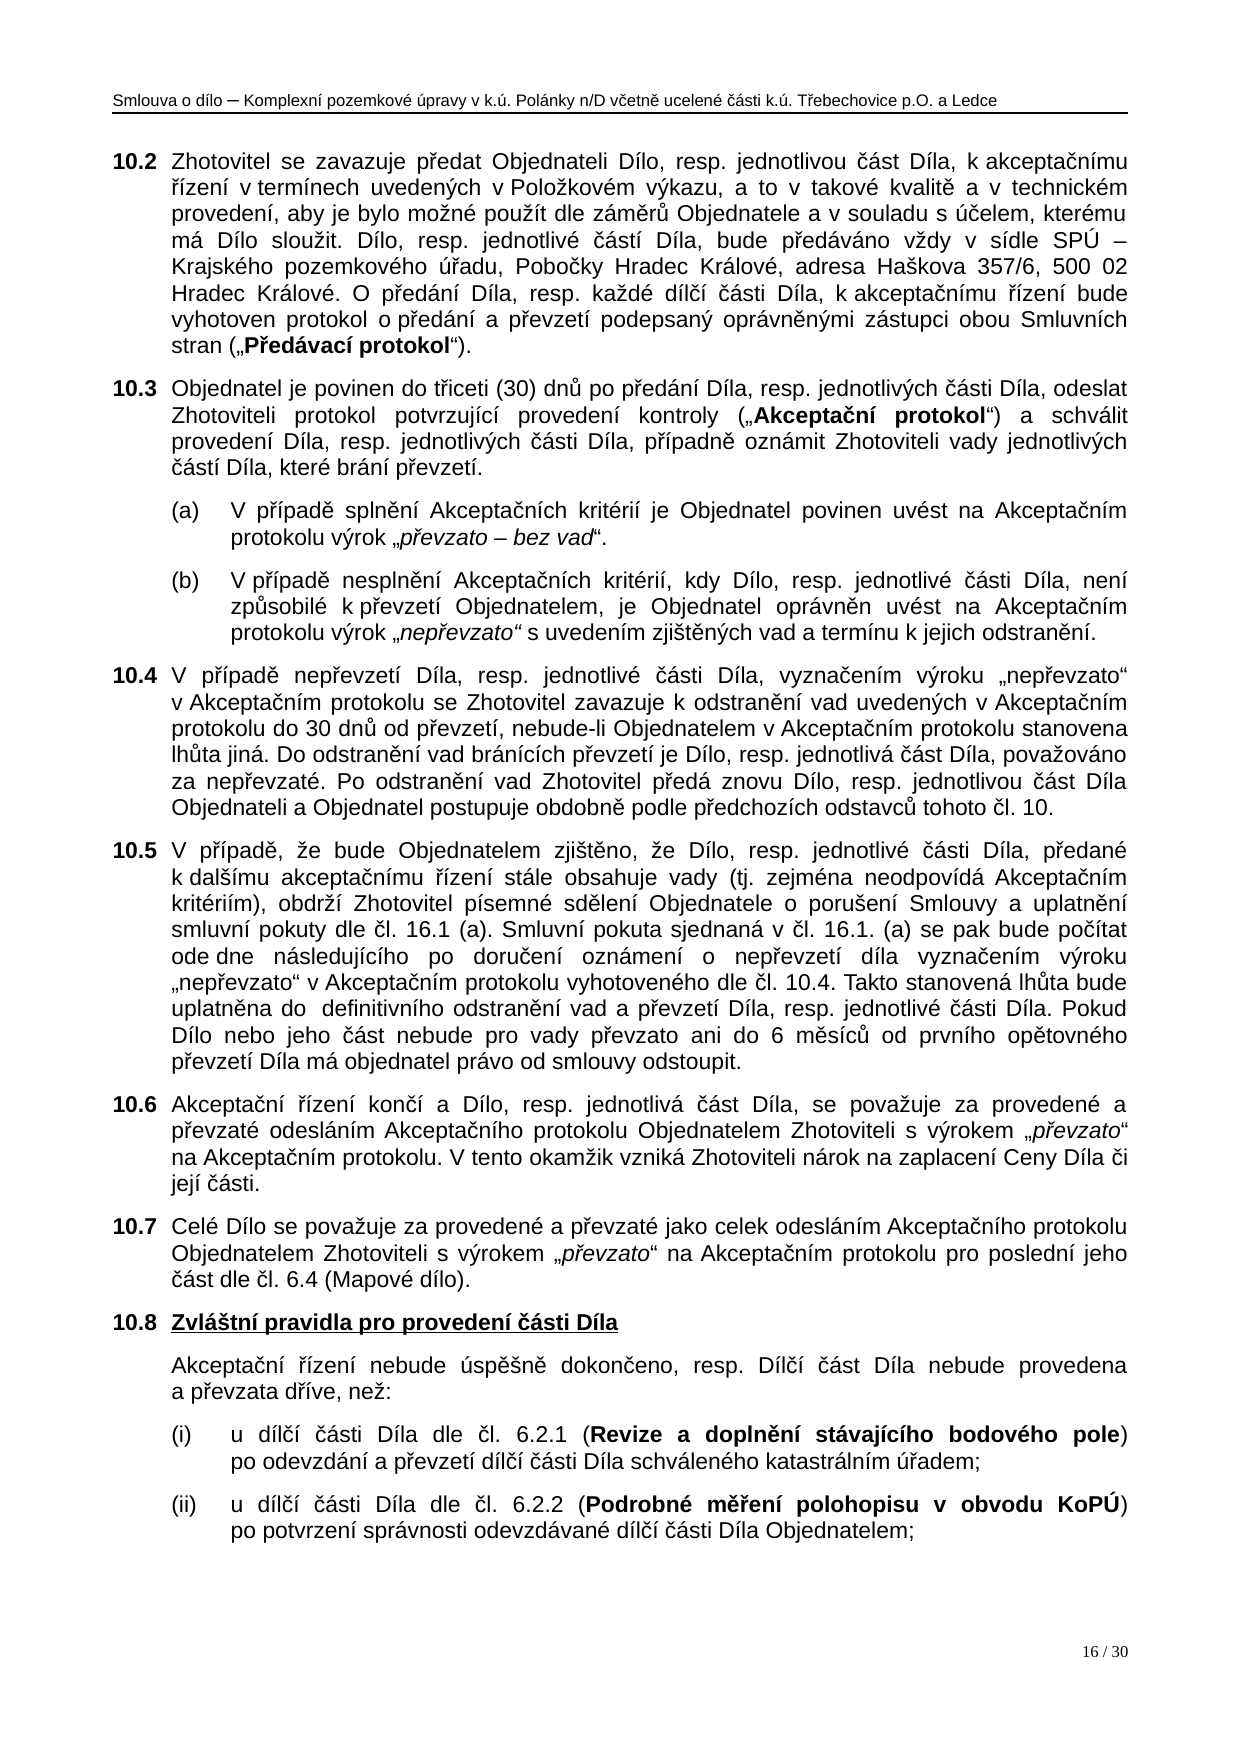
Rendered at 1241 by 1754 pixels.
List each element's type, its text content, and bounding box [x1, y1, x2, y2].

text Zhotovitel se zavazuje předat Objednateli Dílo, resp. jednotlivou část Díla, k akceptačnímu řízení v termínech uvedených v Položkovém výkazu, a to v takové kvalitě a v technickém provedení, aby je bylo možné použít dle záměrů Objednatele a v souladu s účelem, kterému má Dílo sloužit. Dílo, resp. jednotlivé částí Díla, bude předáváno vždy v sídle SPÚ – Krajského pozemkového úřadu, Pobočky Hradec Králové, adresa Haškova 357/6, 500 02 Hradec Králové. O předání Díla, resp. každé dílčí části Díla, k akceptačnímu řízení bude vyhotoven protokol o předání a převzetí podepsaný oprávněnými zástupci obou Smluvních stran („Předávací protokol“). [112, 148, 1128, 358]
list Akceptační řízení nebude úspěšně dokončeno, resp. Dílčí část Díla nebude provedena a převzata dříve, než: [171, 1352, 1128, 1404]
list u dílčí části Díla dle čl. 6.2.2 (Podrobné měření polohopisu v obvodu KoPÚ) po potvrzení správnosti odevzdávané dílčí části Díla Objednatelem; [171, 1491, 1128, 1543]
list V případě nesplnění Akceptačních kritérií, kdy Dílo, resp. jednotlivé části Díla, není způsobilé k převzetí Objednatelem, je Objednatel oprávněn uvést na Akceptačním protokolu výrok „nepřevzato“ s uvedením zjištěných vad a termínu k jejich odstranění. [171, 567, 1128, 646]
text Zvláštní pravidla pro provedení části Díla [112, 1309, 1128, 1335]
text Akceptační řízení končí a Dílo, resp. jednotlivá část Díla, se považuje za provedené a převzaté odesláním Akceptačního protokolu Objednatelem Zhotoviteli s výrokem „převzato“ na Akceptačním protokolu. V tento okamžik vzniká Zhotoviteli nárok na zaplacení Ceny Díla či její části. [112, 1091, 1128, 1196]
text V případě, že bude Objednatelem zjištěno, že Dílo, resp. jednotlivé části Díla, předané k dalšímu akceptačnímu řízení stále obsahuje vady (tj. zejména neodpovídá Akceptačním kritériím), obdrží Zhotovitel písemné sdělení Objednatele o porušení Smlouvy a uplatnění smluvní pokuty dle čl. 16.1 (a). Smluvní pokuta sjednaná v čl. 16.1. (a) se pak bude počítat ode dne následujícího po doručení oznámení o nepřevzetí díla vyznačením výroku „nepřevzato“ v Akceptačním protokolu vyhotoveného dle čl. 10.4. Takto stanovená lhůta bude uplatněna do definitivního odstranění vad a převzetí Díla, resp. jednotlivé části Díla. Pokud Dílo nebo jeho část nebude pro vady převzato ani do 6 měsíců od prvního opětovného převzetí Díla má objednatel právo od smlouvy odstoupit. [112, 837, 1128, 1074]
list V případě splnění Akceptačních kritérií je Objednatel povinen uvést na Akceptačním protokolu výrok „převzato – bez vad“. [171, 497, 1128, 550]
text Celé Dílo se považuje za provedené a převzaté jako celek odesláním Akceptačního protokolu Objednatelem Zhotoviteli s výrokem „převzato“ na Akceptačním protokolu pro poslední jeho část dle čl. 6.4 (Mapové dílo). [112, 1213, 1128, 1292]
text V případě nepřevzetí Díla, resp. jednotlivé části Díla, vyznačením výroku „nepřevzato“ v Akceptačním protokolu se Zhotovitel zavazuje k odstranění vad uvedených v Akceptačním protokolu do 30 dnů od převzetí, nebude-li Objednatelem v Akceptačním protokolu stanovena lhůta jiná. Do odstranění vad bránících převzetí je Dílo, resp. jednotlivá část Díla, považováno za nepřevzaté. Po odstranění vad Zhotovitel předá znovu Dílo, resp. jednotlivou část Díla Objednateli a Objednatel postupuje obdobně podle předchozích odstavců tohoto čl. 10. [112, 662, 1128, 821]
text Objednatel je povinen do třiceti (30) dnů po předání Díla, resp. jednotlivých části Díla, odeslat Zhotoviteli protokol potvrzující provedení kontroly („Akceptační protokol“) a schválit provedení Díla, resp. jednotlivých části Díla, případně oznámit Zhotoviteli vady jednotlivých částí Díla, které brání převzetí. [112, 375, 1128, 481]
list u dílčí části Díla dle čl. 6.2.1 (Revize a doplnění stávajícího bodového pole) po odevzdání a převzetí dílčí části Díla schváleného katastrálním úřadem; [171, 1421, 1128, 1474]
